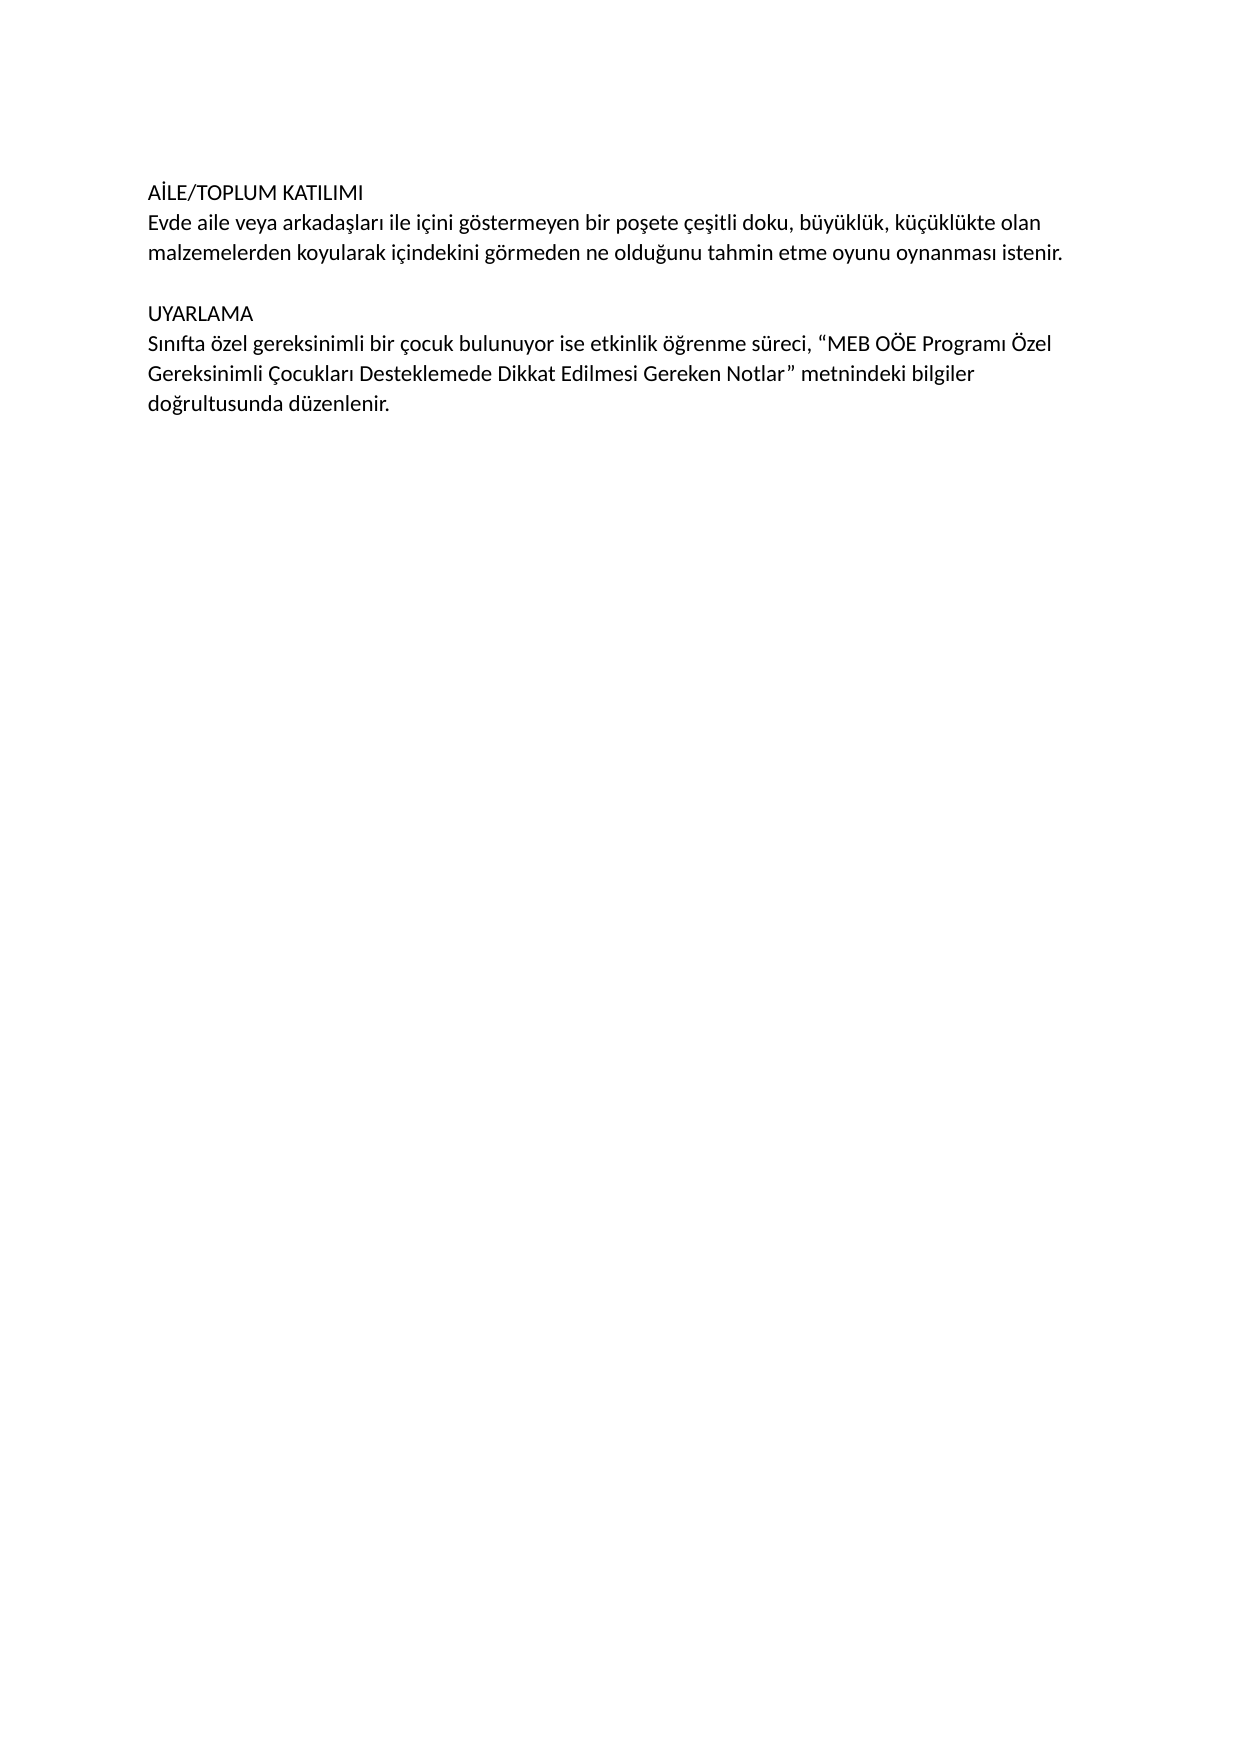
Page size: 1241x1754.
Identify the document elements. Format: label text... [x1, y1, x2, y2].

text UYARLAMA [148, 299, 1093, 327]
text AİLE/TOPLUM KATILIMI [148, 178, 1093, 206]
text Evde aile veya arkadaşları ile içini göstermeyen bir poşete çeşitli doku, büyüklük, küçüklükte olan malzemelerden koyularak içindekini görmeden ne olduğunu tahmin etme oyunu oynanması istenir. [148, 208, 1093, 266]
text Sınıfta özel gereksinimli bir çocuk bulunuyor ise etkinlik öğrenme süreci, “MEB OÖE Programı Özel Gereksinimli Çocukları Desteklemede Dikkat Edilmesi Gereken Notlar” metnindeki bilgiler doğrultusunda düzenlenir. [148, 329, 1093, 417]
